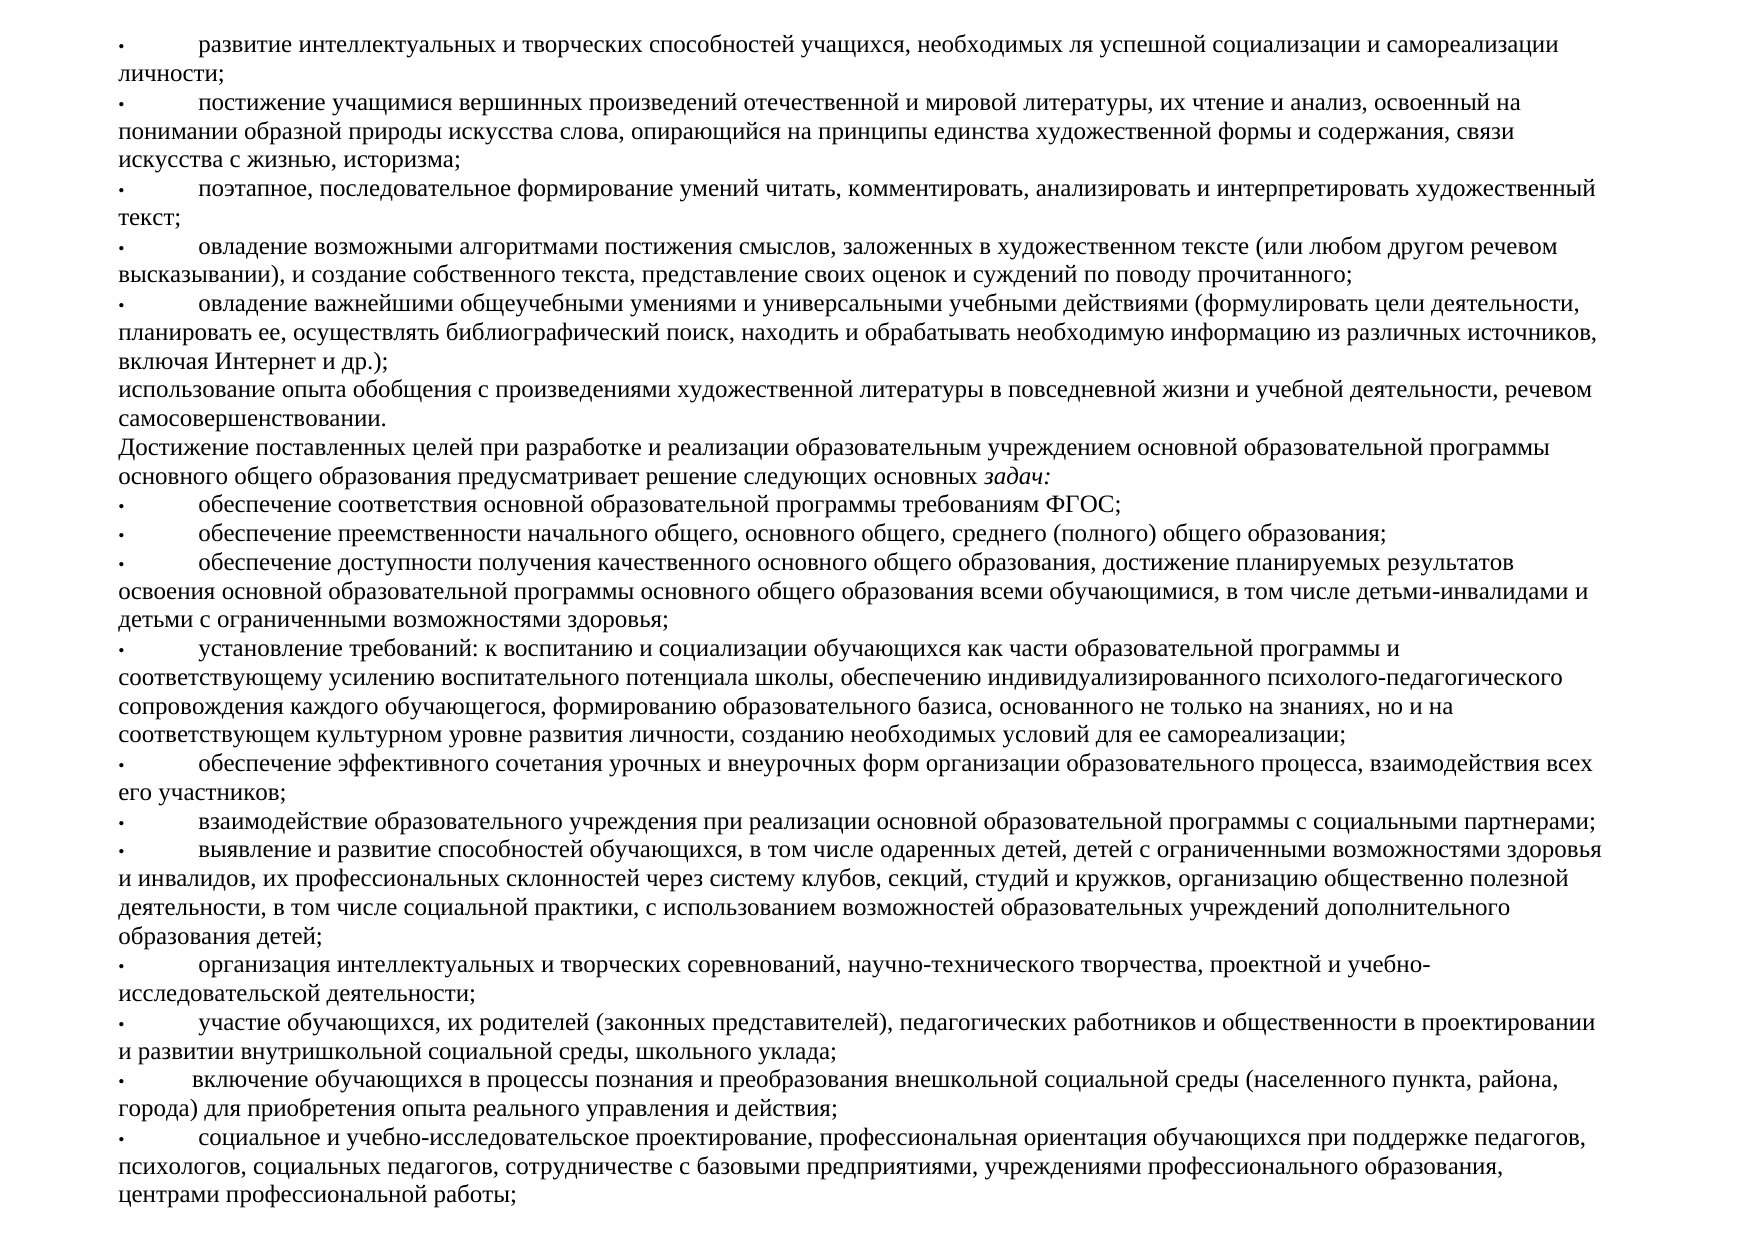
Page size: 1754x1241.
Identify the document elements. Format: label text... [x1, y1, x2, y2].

list выявление и развитие способностей обучающихся, в том числе одаренных детей, детей с ограниченными возможностями здоровья и инвалидов, их профессиональных склонностей через систему клубов, секций, студий и кружков, организацию общественно полезной деятельности, в том числе социальной практики, с использованием возможностей образовательных учреждений дополнительного образования детей; [118, 834, 1604, 949]
list установление требований: к воспитанию и социализации обучающихся как части образовательной программы и соответствующему усилению воспитательного потенциала школы, обеспечению индивидуализированного психолого-педагогического сопровождения каждого обучающегося, формированию образовательного базиса, основанного не только на знаниях, но и на соответствующем культурном уровне развития личности, созданию необходимых условий для ее самореализации; [118, 633, 1604, 748]
list участие обучающихся, их родителей (законных представителей), педагогических работников и общественности в проектировании и развитии внутришкольной социальной среды, школьного уклада; [118, 1007, 1604, 1064]
list обеспечение эффективного сочетания урочных и внеурочных форм организации образовательного процесса, взаимодействия всех его участников; [118, 748, 1604, 806]
list обеспечение доступности получения качественного основного общего образования, достижение планируемых результатов освоения основной образовательной программы основного общего образования всеми обучающимися, в том числе детьми-инвалидами и детьми с ограниченными возможностями здоровья; [118, 547, 1604, 633]
list постижение учащимися вершинных произведений отечественной и мировой литературы, их чтение и анализ, освоенный на понимании образной природы искусства слова, опирающийся на принципы единства художественной формы и содержания, связи искусства с жизнью, историзма; [118, 87, 1604, 173]
list овладение возможными алгоритмами постижения смыслов, заложенных в художественном тексте (или любом другом речевом высказывании), и создание собственного текста, представление своих оценок и суждений по поводу прочитанного; [118, 231, 1604, 288]
text использование опыта обобщения с произведениями художественной литературы в повседневной жизни и учебной деятельности, речевом самосовершенствовании. [118, 374, 1604, 432]
list включение обучающихся в процессы познания и преобразования внешкольной социальной среды (населенного пункта, района, города) для приобретения опыта реального управления и действия; [118, 1064, 1604, 1122]
list социальное и учебно-исследовательское проектирование, профессиональная ориентация обучающихся при поддержке педагогов, психологов, социальных педагогов, сотрудничестве с базовыми предприятиями, учреждениями профессионального образования, центрами профессиональной работы; [118, 1122, 1604, 1208]
list взаимодействие образовательного учреждения при реализации основной образовательной программы с социальными партнерами; [118, 806, 1604, 834]
list обеспечение соответствия основной образовательной программы требованиям ФГОС; [118, 489, 1604, 518]
list обеспечение преемственности начального общего, основного общего, среднего (полного) общего образования; [118, 518, 1604, 547]
list организация интеллектуальных и творческих соревнований, научно-технического творчества, проектной и учебно-исследовательской деятельности; [118, 949, 1604, 1007]
text Достижение поставленных целей при разработке и реализации образовательным учреждением основной образовательной программы основного общего образования предусматривает решение следующих основных задач: [118, 432, 1604, 489]
list поэтапное, последовательное формирование умений читать, комментировать, анализировать и интерпретировать художественный текст; [118, 173, 1604, 231]
list развитие интеллектуальных и творческих способностей учащихся, необходимых ля успешной социализации и самореализации личности; [118, 29, 1604, 87]
list овладение важнейшими общеучебными умениями и универсальными учебными действиями (формулировать цели деятельности, планировать ее, осуществлять библиографический поиск, находить и обрабатывать необходимую информацию из различных источников, включая Интернет и др.); [118, 288, 1604, 374]
